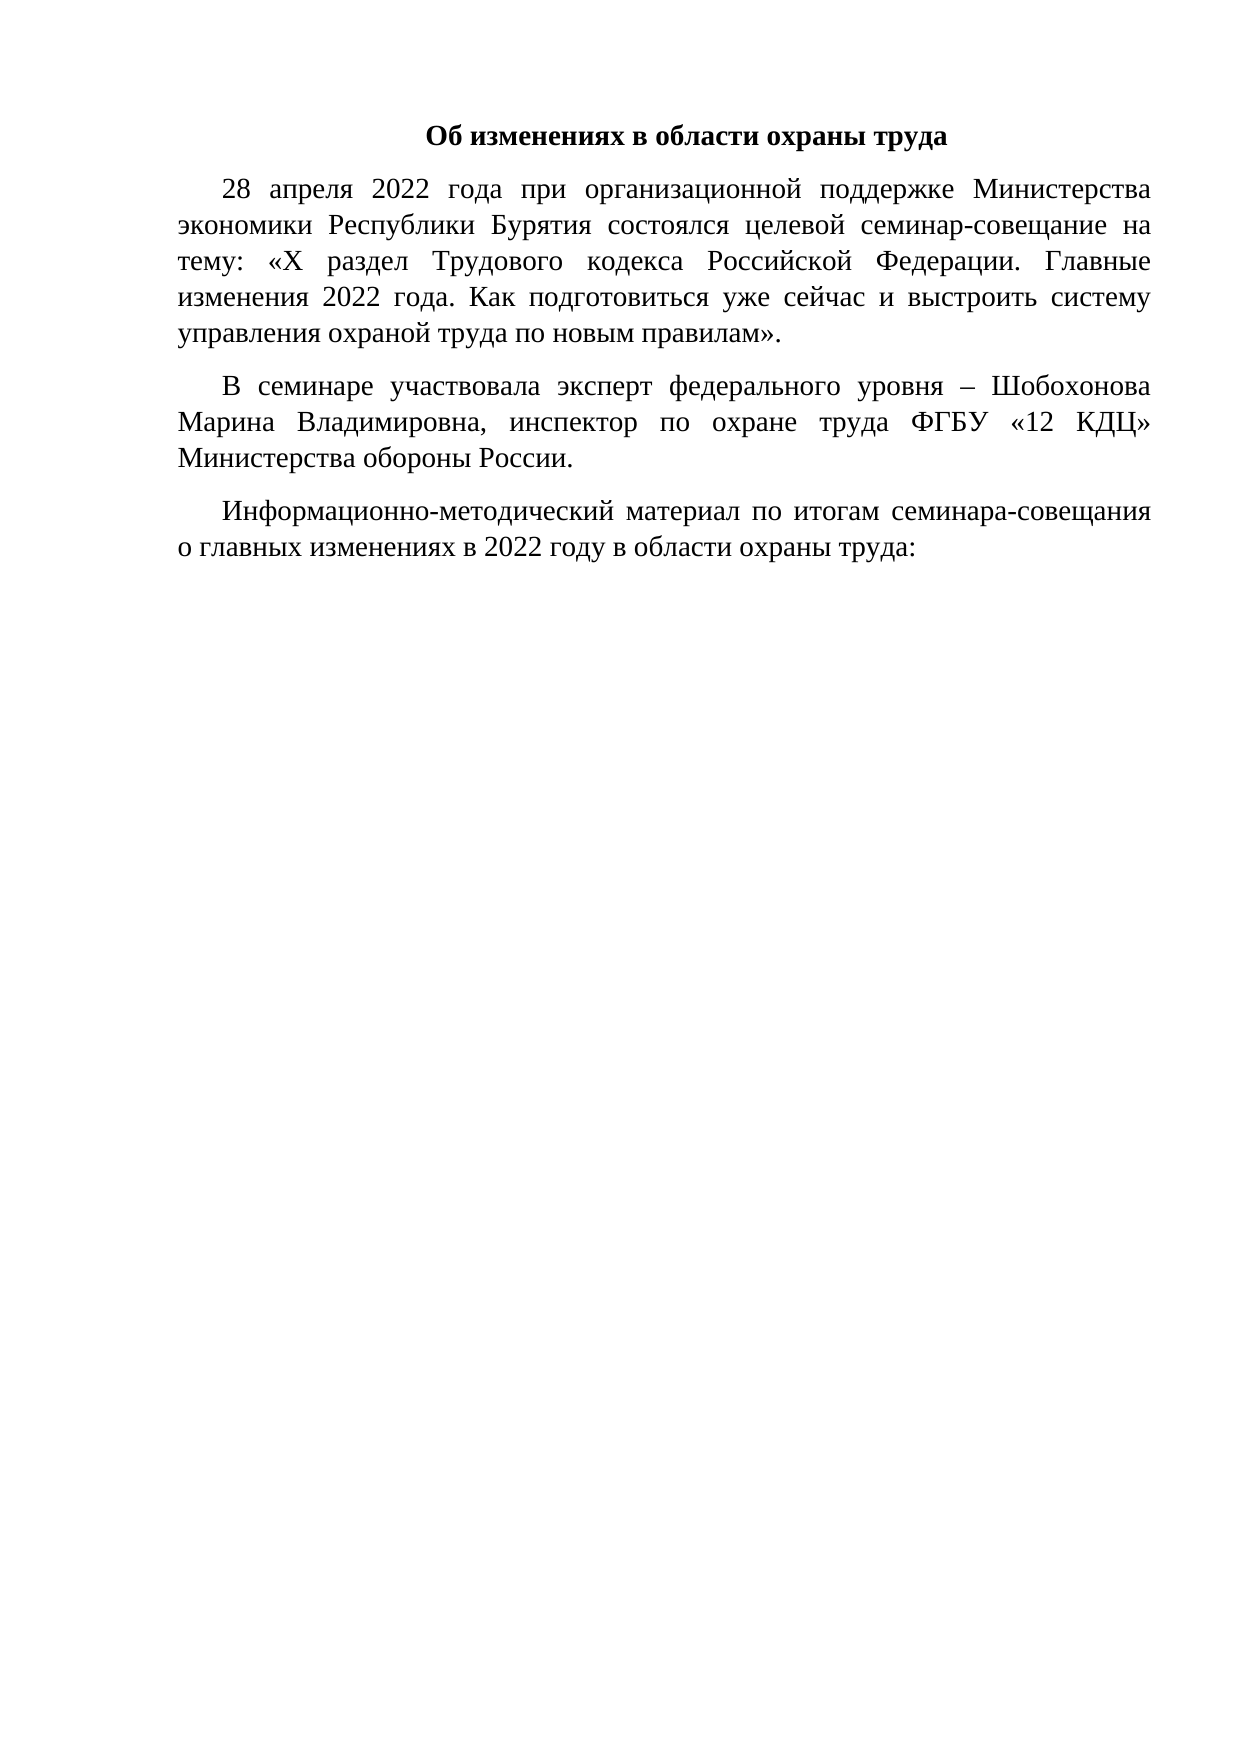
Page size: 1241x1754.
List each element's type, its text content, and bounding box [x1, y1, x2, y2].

text Информационно-методический материал по итогам семинара-совещания о главных изменениях в 2022 году в области охраны труда: [177, 493, 1152, 563]
text В семинаре участвовала эксперт федерального уровня – Шобохонова Марина Владимировна, инспектор по охране труда ФГБУ «12 КДЦ» Министерства обороны России. [177, 368, 1152, 474]
text 28 апреля 2022 года при организационной поддержке Министерства экономики Республики Бурятия состоялся целевой семинар-совещание на тему: «Х раздел Трудового кодекса Российской Федерации. Главные изменения 2022 года. Как подготовиться уже сейчас и выстроить систему управления охраной труда по новым правилам». [177, 171, 1152, 349]
text Об изменениях в области охраны труда [177, 118, 1152, 152]
